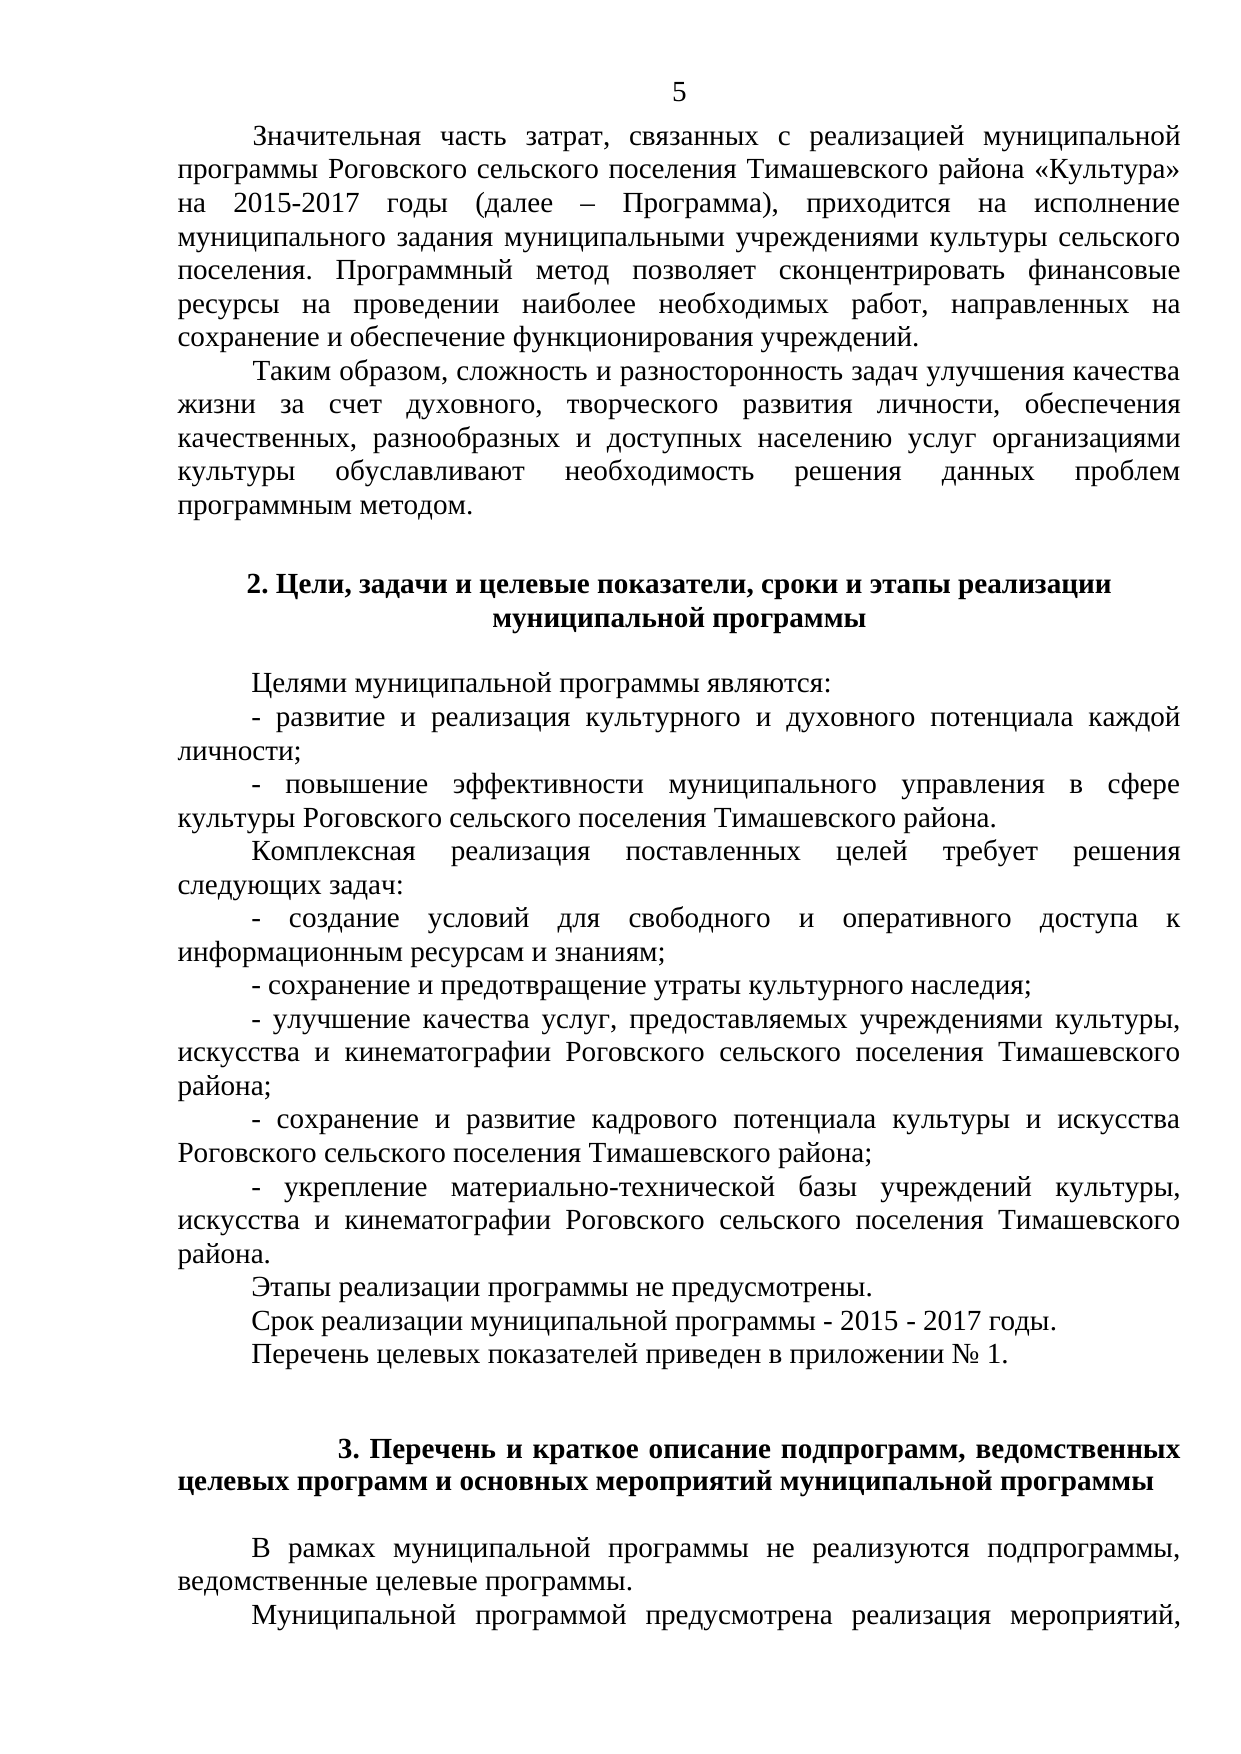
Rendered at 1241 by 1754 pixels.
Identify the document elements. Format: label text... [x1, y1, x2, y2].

text Целями муниципальной программы являются: [177, 666, 1181, 699]
text Значительная часть затрат, связанных с реализацией муниципальной программы Роговского сельского поселения Тимашевского района «Культура» на 2015-2017 годы (далее – Программа), приходится на исполнение муниципального задания муниципальными учреждениями культуры сельского поселения. Программный метод позволяет сконцентрировать финансовые ресурсы на проведении наиболее необходимых работ, направленных на сохранение и обеспечение функционирования учреждений. [177, 118, 1181, 353]
text - укрепление материально-технической базы учреждений культуры, искусства и кинематографии Роговского сельского поселения Тимашевского района. [177, 1169, 1181, 1269]
text - создание условий для свободного и оперативного доступа к информационным ресурсам и знаниям; [177, 900, 1181, 967]
text Этапы реализации программы не предусмотрены. [177, 1269, 1181, 1303]
text В рамках муниципальной программы не реализуются подпрограммы, ведомственные целевые программы. [177, 1530, 1181, 1597]
text Перечень целевых показателей приведен в приложении № 1. [177, 1336, 1181, 1370]
text - повышение эффективности муниципального управления в сфере культуры Роговского сельского поселения Тимашевского района. [177, 766, 1181, 833]
text - сохранение и предотвращение утраты культурного наследия; [177, 967, 1181, 1001]
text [177, 1597, 1181, 1630]
text Комплексная реализация поставленных целей требует решения следующих задач: [177, 833, 1181, 900]
text - сохранение и развитие кадрового потенциала культуры и искусства Роговского сельского поселения Тимашевского района; [177, 1102, 1181, 1169]
text Срок реализации муниципальной программы - 2015 - 2017 годы. [177, 1303, 1181, 1336]
text - улучшение качества услуг, предоставляемых учреждениями культуры, искусства и кинематографии Роговского сельского поселения Тимашевского района; [177, 1001, 1181, 1102]
text 3. Перечень и краткое описание подпрограмм, ведомственных целевых программ и основных мероприятий муниципальной программы [177, 1433, 1181, 1496]
text - развитие и реализация культурного и духовного потенциала каждой личности; [177, 699, 1181, 766]
text 2. Цели, задачи и целевые показатели, сроки и этапы реализации муниципальной программы [177, 567, 1181, 634]
text Таким образом, сложность и разносторонность задач улучшения качества жизни за счет духовного, творческого развития личности, обеспечения качественных, разнообразных и доступных населению услуг организациями культуры обуславливают необходимость решения данных проблем программным методом. [177, 353, 1181, 521]
